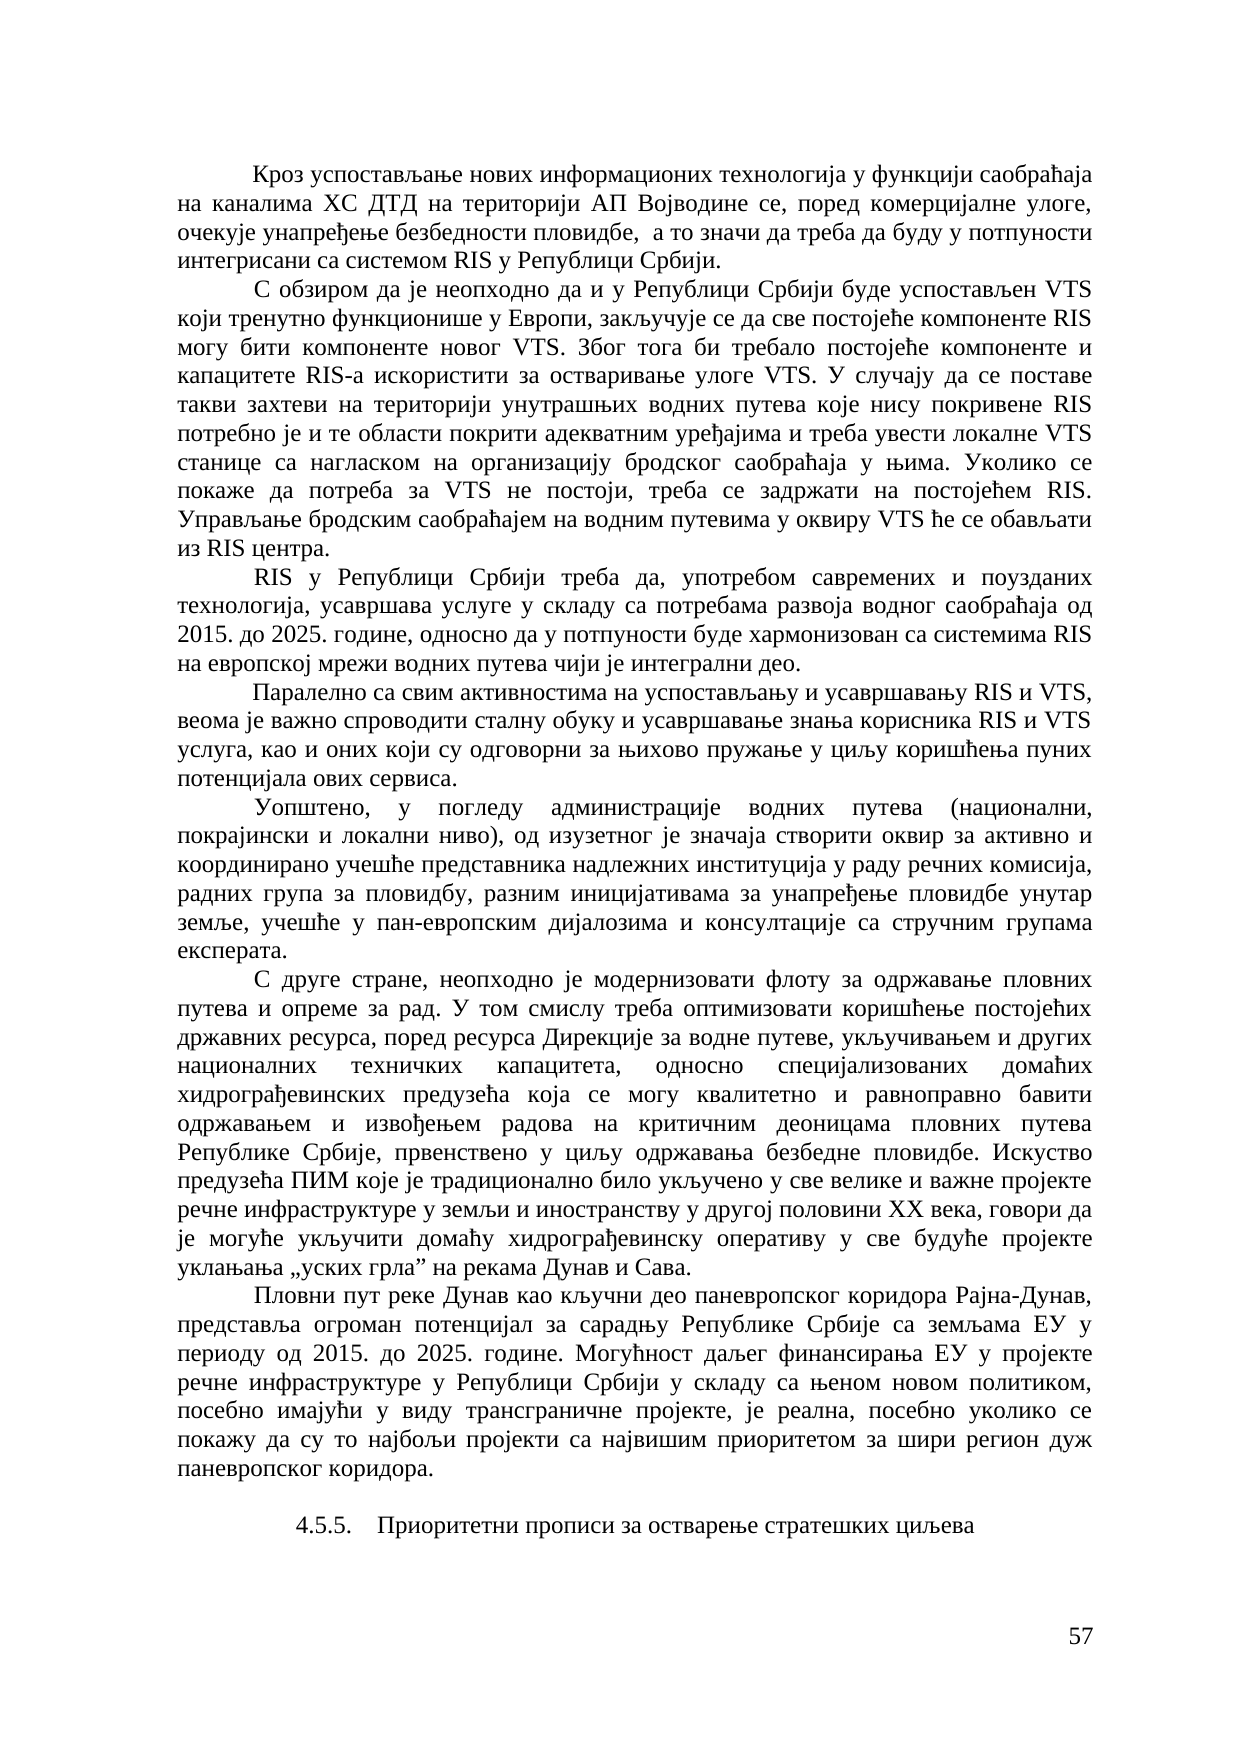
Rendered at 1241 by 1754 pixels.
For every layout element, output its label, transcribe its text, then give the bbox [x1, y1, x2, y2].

text С друге стране, неопходно је модернизовати флоту за одржавање пловних путева и опреме за рад. У том смислу треба оптимизовати коришћење постојећих државних ресурса, поред ресурса Дирекције за водне путеве, укључивањем и других националних техничких капацитета, односно специјализованих домаћих хидрограђевинских предузећа која се могу квалитетно и равноправно бавити одржавањем и извођењем радова на критичним деоницама пловних путева Републике Србије, првенствено у циљу одржавања безбедне пловидбе. Искуство предузећа ПИМ које је традиционално било укључено у све велике и важне пројекте речне инфраструктуре у земљи и иностранству у другој половини XX века, говори да је могуће укључити домаћу хидрограђевинску оперативу у све будуће пројекте уклањања „уских грла” на рекама Дунав и Сава. [177, 964, 1093, 1281]
text С обзиром да је неопходно да и у Републици Србији буде успостављен VTS који тренутно функционише у Европи, закључује се да све постојеће компоненте RIS могу бити компоненте новог VTS. Због тога би требало постојеће компоненте и капацитете RIS-а искористити за oстваривање улоге VTS. У случају да се поставе такви захтеви на територији унутрашњих водних путева које нису покривене RIS потребно је и те области покрити адекватним уређајима и треба увести локалне VTS станице са нагласком на организацију бродског саобраћаја у њима. Уколико се покаже да потреба за VTS не постоји, треба се задржати на постојећем RIS. Управљање бродским саобраћајем на водним путевима у оквиру VTS ће се обављати из RIS центра. [177, 274, 1093, 562]
text RIS у Републици Србији треба да, употребом савремених и поузданих технологија, усавршава услуге у складу са потребама развоја водног саобраћаја од 2015. до 2025. године, односно да у потпуности буде хармонизован са системима RIS на европској мрежи водних путева чији је интегрални део. [177, 562, 1093, 677]
text Паралелно са свим активностима на успостављању и усавршавању RIS и VTS, веома је важно спроводити сталну обуку и усавршавање знања корисника RIS и VTS услуга, као и оних који су одговорни за њихово пружање у циљу коришћења пуних потенцијала ових сервиса. [177, 677, 1093, 792]
text Уопштено, у погледу администрације водних путева (национални, покрајински и локални ниво), од изузетног је значаја створити оквир за активно и координирано учешће представника надлежних институција у раду речних комисија, радних група за пловидбу, разним иницијативама за унапређење пловидбе унутар земље, учешће у пан-европским дијалозима и консултације са стручним групама експерата. [177, 792, 1093, 964]
text Пловни пут реке Дунав као кључни део паневропског коридора Рајна-Дунав, представља огроман потенцијал за сарадњу Републике Србије са земљама ЕУ у периоду од 2015. до 2025. године. Могућност даљег финансирања ЕУ у пројекте речне инфраструктуре у Републици Србији у складу са њеном новом политиком, посебно имајући у виду трансграничне пројекте, је реална, посебно уколико се покажу да су то најбољи пројекти са највишим приоритетом за шири регион дуж паневропског коридора. [177, 1281, 1093, 1482]
subtitle 4.5.5. Приоритетни прописи за остварење стратешких циљева [177, 1511, 1093, 1539]
text Кроз успостављање нових информационих технологија у функцији саобраћаја на каналима ХС ДТД на територији АП Војводине се, поред комерцијалне улоге, очекује унапређење безбедности пловидбе, а то значи да треба да буду у потпуности интегрисани са системом RIS у Републици Србији. [177, 159, 1093, 274]
